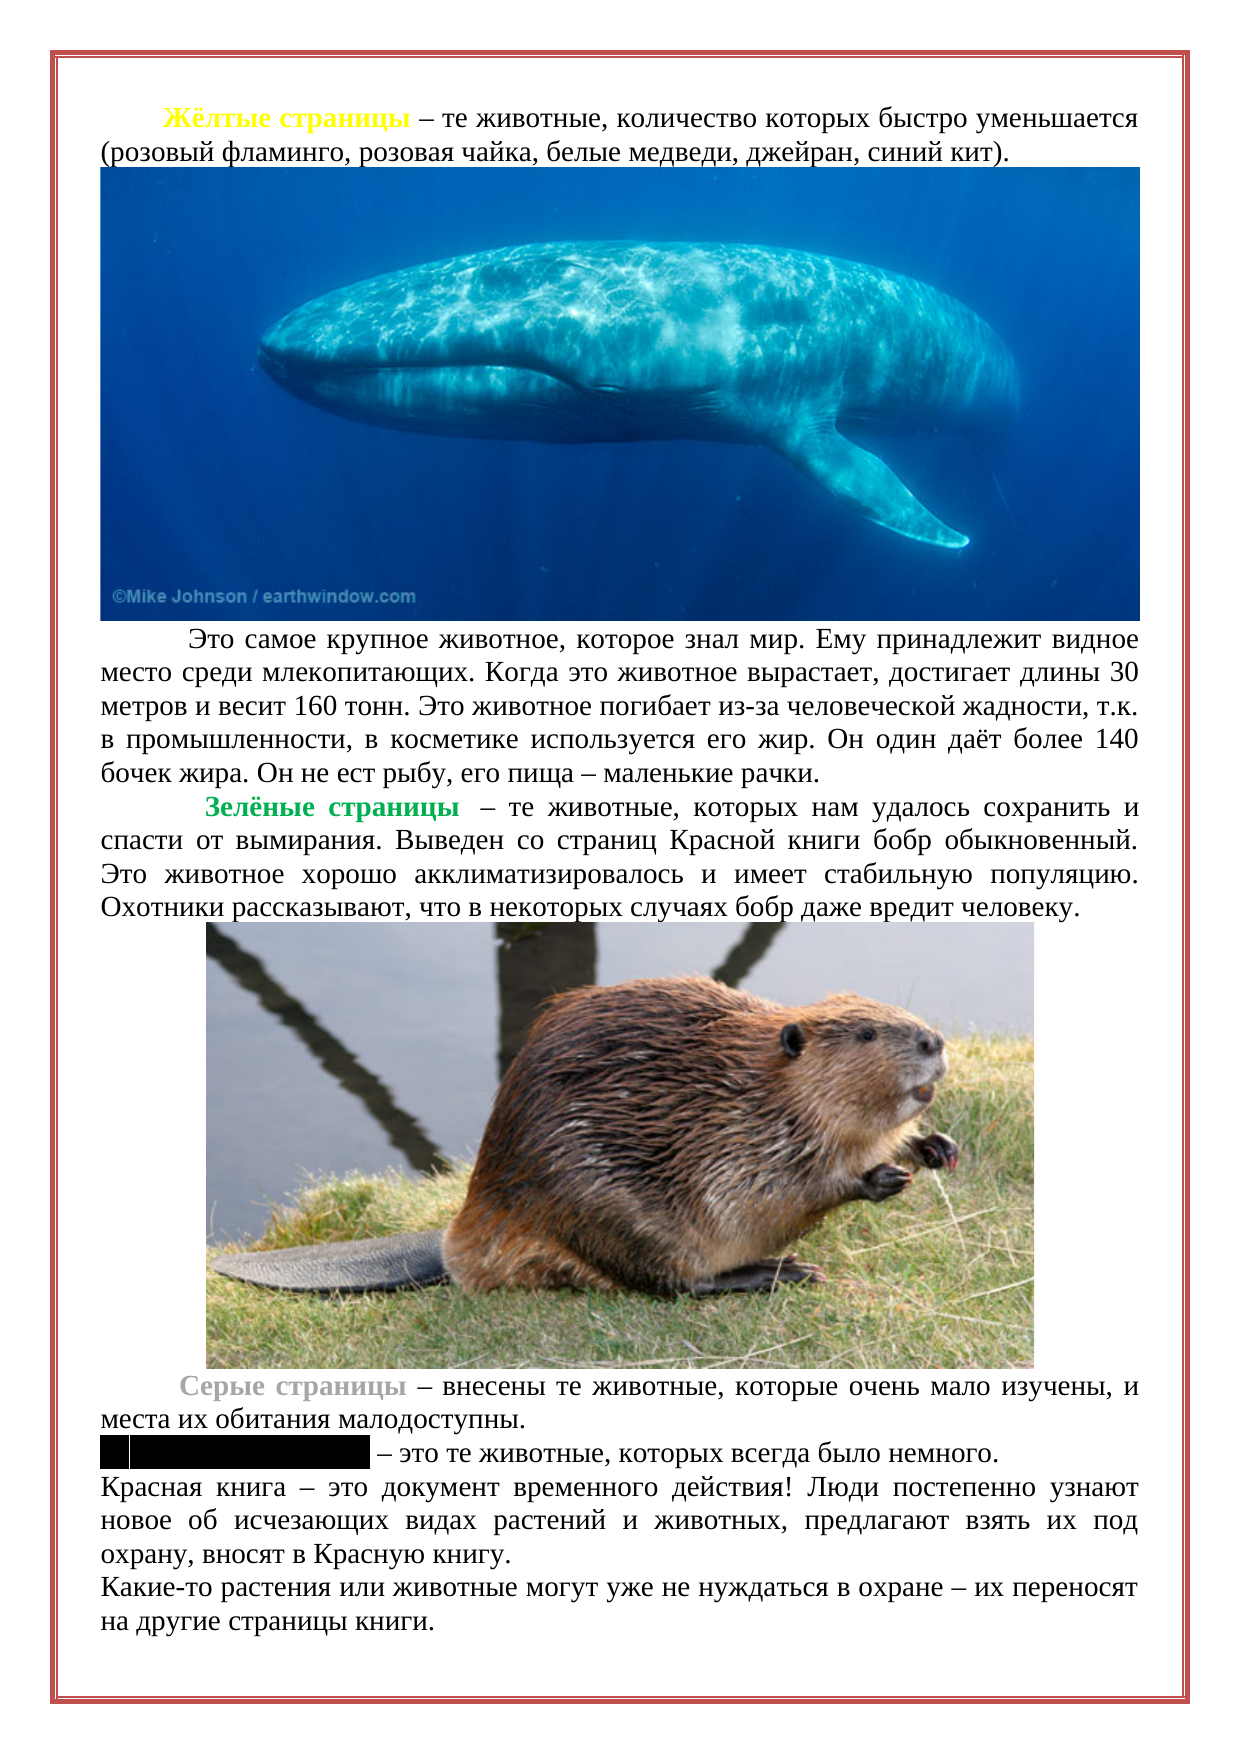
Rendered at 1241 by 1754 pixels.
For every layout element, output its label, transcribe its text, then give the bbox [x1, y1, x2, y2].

text Зелёные страницы – те животные, которых нам удалось сохранить и спасти от вымирания. Выведен со страниц Красной книги бобр обыкновенный. Это животное хорошо акклиматизировалось и имеет стабильную популяцию. Охотники рассказывают, что в некоторых случаях бобр даже вредит человеку. [100, 789, 1140, 923]
picture [100, 167, 1140, 621]
text Это самое крупное животное, которое знал мир. Ему принадлежит видное место среди млекопитающих. Когда это животное вырастает, достигает длины 30 метров и весит 160 тонн. Это животное погибает из-за человеческой жадности, т.к. в промышленности, в косметике используется его жир. Он один даёт более 140 бочек жира. Он не ест рыбу, его пища – маленькие рачки. [100, 621, 1140, 789]
text Красная книга – это документ временного действия! Люди постепенно узнают новое об исчезающих видах растений и животных, предлагают взять их под охрану, вносят в Красную книгу. [100, 1469, 1140, 1569]
picture [206, 922, 1035, 1369]
text Жёлтые страницы – те животные, количество которых быстро уменьшается (розовый фламинго, розовая чайка, белые медведи, джейран, синий кит). [100, 100, 1140, 167]
text Какие-то растения или животные могут уже не нуждаться в охране – их переносят на другие страницы книги. [100, 1569, 1140, 1636]
text Серые страницы – внесены те животные, которые очень мало изучены, и места их обитания малодоступны. [100, 1368, 1140, 1435]
text Белые страницы – это те животные, которых всегда было немного. [370, 1435, 1140, 1469]
